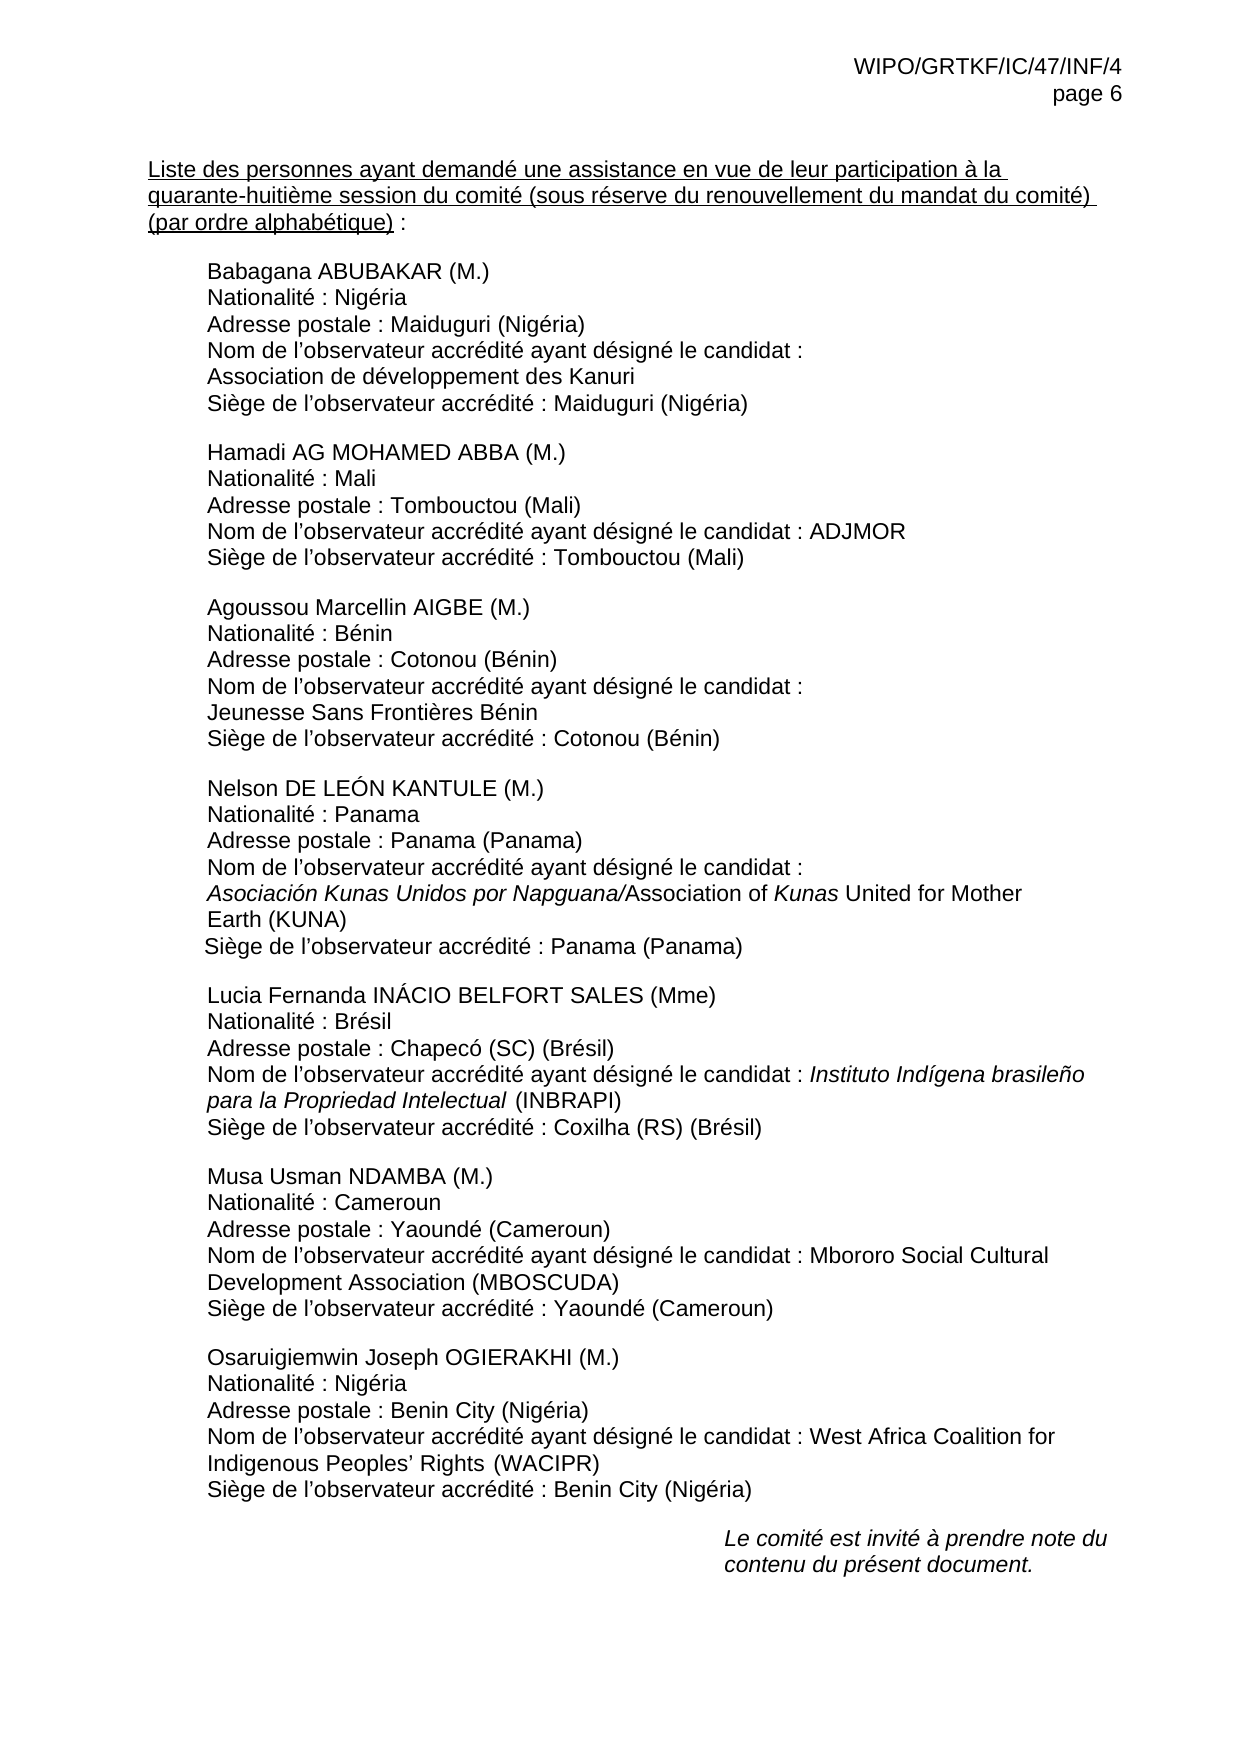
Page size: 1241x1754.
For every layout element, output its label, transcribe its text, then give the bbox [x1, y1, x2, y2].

text Musa Usman NDAMBA (M.) [207, 1163, 1122, 1189]
text Nationalité : Bénin Adresse postale : Cotonou (Bénin) Nom de l’observateur accrédité ayant désigné le candidat : Jeunesse Sans Frontières Bénin Siège de l’observateur accrédité : Cotonou (Bénin) [207, 620, 1122, 752]
text Liste des personnes ayant demandé une assistance en vue de leur participation à la quarante-huitième session du comité (sous réserve du renouvellement du mandat du comité) (par ordre alphabétique) : [148, 156, 1122, 235]
text Siège de l’observateur accrédité : Benin City (Nigéria) [207, 1476, 1122, 1502]
text Nationalité : Brésil [207, 1008, 1122, 1035]
text Siège de l’observateur accrédité : Coxilha (RS) (Brésil) [207, 1114, 1122, 1140]
text Siège de l’observateur accrédité : Tombouctou (Mali) [207, 544, 1122, 571]
text Nationalité : Panama [207, 801, 1122, 827]
text Nationalité : Cameroun Adresse postale : Yaoundé (Cameroun) Nom de l’observateur accrédité ayant désigné le candidat : Mbororo Social Cultural Development Association (MBOSCUDA) Siège de l’observateur accrédité : Yaoundé (Cameroun) [207, 1189, 1122, 1321]
text Nationalité : Nigéria Adresse postale : Maiduguri (Nigéria) Nom de l’observateur accrédité ayant désigné le candidat : Association de développement des Kanuri Siège de l’observateur accrédité : Maiduguri (Nigéria) [207, 284, 1122, 416]
text Adresse postale : Chapecó (SC) (Brésil) [207, 1035, 1122, 1061]
text Le comité est invité à prendre note du contenu du présent document. [724, 1525, 1122, 1578]
text Adresse postale : Tombouctou (Mali) [207, 492, 1122, 518]
text Adresse postale : Panama (Panama) [207, 827, 1122, 854]
text Nom de l’observateur accrédité ayant désigné le candidat : West Africa Coalition for Indigenous Peoples’ Rights (WACIPR) [207, 1423, 1122, 1476]
text Nom de l’observateur accrédité ayant désigné le candidat : ADJMOR [207, 518, 1122, 544]
text Osaruigiemwin Joseph OGIERAKHI (M.) [207, 1344, 1122, 1370]
text Nationalité : Mali [207, 465, 1122, 492]
text Lucia Fernanda INÁCIO BELFORT SALES (Mme) [207, 982, 1122, 1008]
text Hamadi AG MOHAMED ABBA (M.) [207, 439, 1122, 465]
text Adresse postale : Benin City (Nigéria) [207, 1397, 1122, 1423]
text Nationalité : Nigéria [207, 1370, 1122, 1397]
text Nom de l’observateur accrédité ayant désigné le candidat : [207, 854, 1122, 880]
text Agoussou Marcellin AIGBE (M.) [207, 593, 1122, 620]
text Babagana ABUBAKAR (M.) [207, 258, 1122, 284]
text Nelson DE LEÓN KANTULE (M.) [207, 774, 1122, 801]
text Nom de l’observateur accrédité ayant désigné le candidat : Instituto Indígena brasileño para la Propriedad Intelectual (INBRAPI) [207, 1061, 1122, 1114]
text Asociación Kunas Unidos por Napguana/Association of Kunas United for Mother Earth (KUNA) [207, 880, 1122, 933]
text Siège de l’observateur accrédité : Panama (Panama) [148, 933, 1122, 959]
